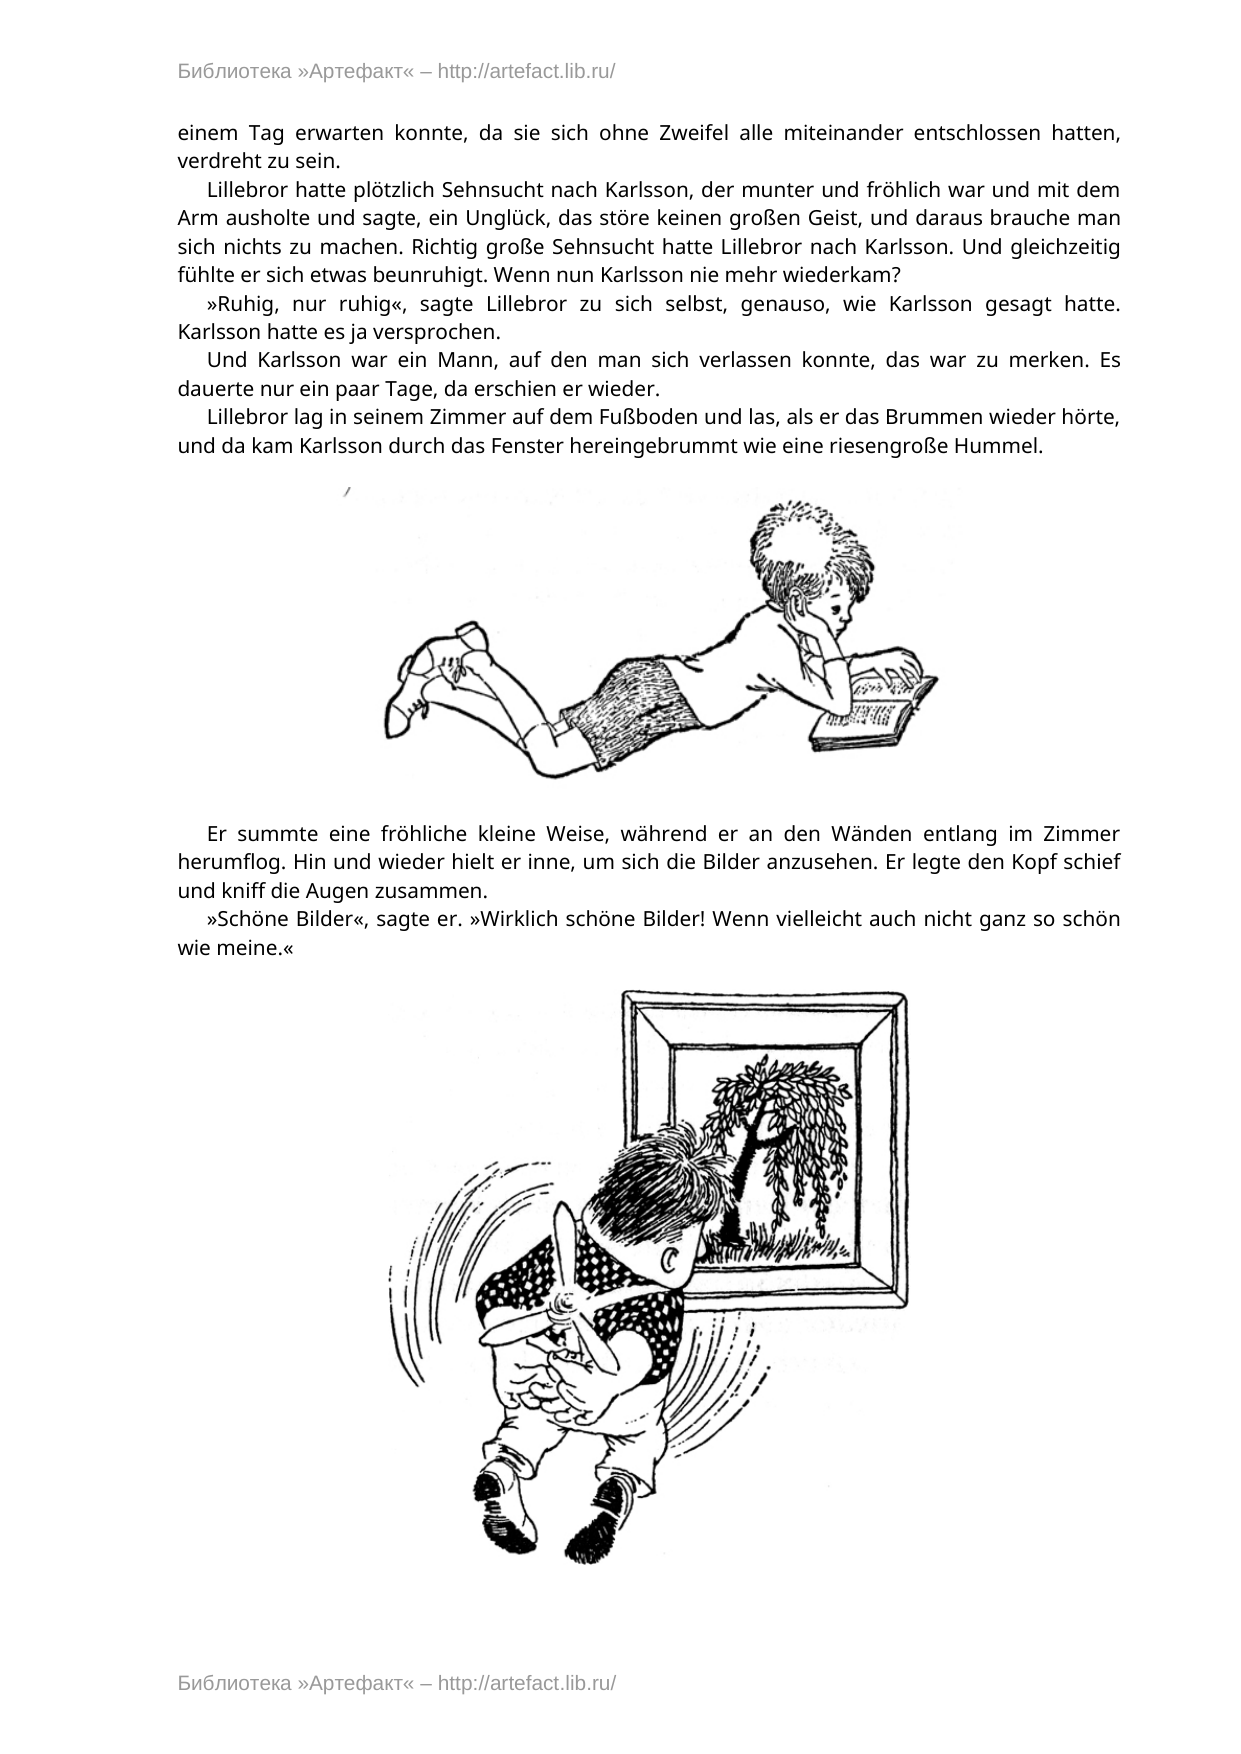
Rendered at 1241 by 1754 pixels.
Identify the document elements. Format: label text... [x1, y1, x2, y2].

text Und Karlsson war ein Mann, auf den man sich verlassen konnte, das war zu merken. Es dauerte nur ein paar Tage, da erschien er wieder. [177, 346, 1122, 402]
text Lillebror lag in seinem Zimmer auf dem Fußboden und las, als er das Brummen wieder hörte, und da kam Karlsson durch das Fenster hereingebrummt wie eine riesengroße Hummel. [177, 402, 1122, 459]
picture [336, 487, 963, 791]
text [177, 118, 1122, 175]
text »Schöne Bilder«, sagte er. »Wirklich schöne Bilder! Wenn vielleicht auch nicht ganz so schön wie meine.« [177, 904, 1122, 961]
text »Ruhig, nur ruhig«, sagte Lillebror zu sich selbst, genauso, wie Karlsson gesagt hatte. Karlsson hatte es ja versprochen. [177, 289, 1122, 346]
text Lillebror hatte plötzlich Sehnsucht nach Karlsson, der munter und fröhlich war und mit dem Arm ausholte und sagte, ein Unglück, das störe keinen großen Geist, und daraus brauche man sich nichts zu machen. Richtig große Sehnsucht hatte Lillebror nach Karlsson. Und gleichzeitig fühlte er sich etwas beunruhigt. Wenn nun Karlsson nie mehr wiederkam? [177, 175, 1122, 289]
picture [388, 989, 912, 1566]
text Er summte eine fröhliche kleine Weise, während er an den Wänden entlang im Zimmer herumflog. Hin und wieder hielt er inne, um sich die Bilder anzusehen. Er legte den Kopf schief und kniff die Augen zusammen. [177, 819, 1122, 904]
